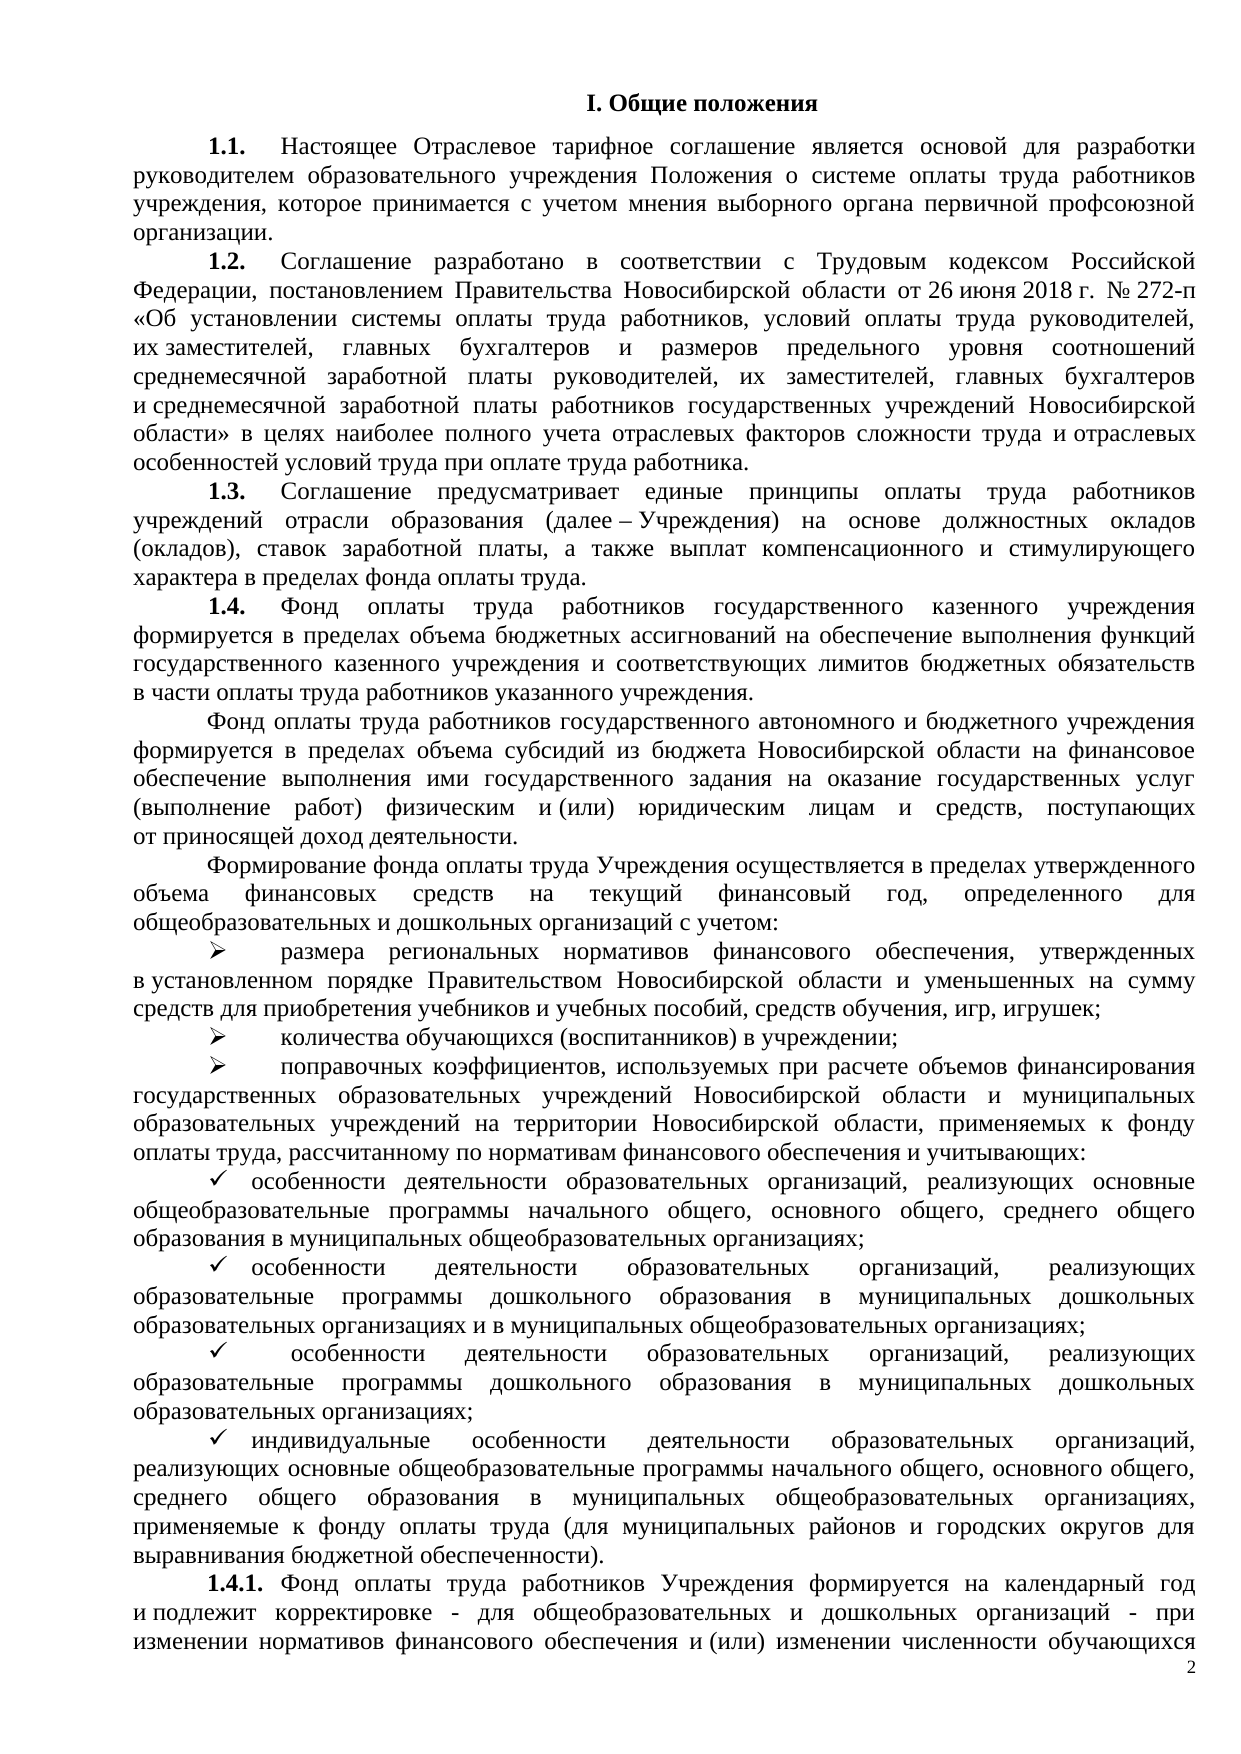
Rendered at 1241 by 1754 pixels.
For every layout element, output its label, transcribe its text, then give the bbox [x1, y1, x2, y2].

list Соглашение предусматривает единые принципы оплаты труда работников учреждений отрасли образования (далее – Учреждения) на основе должностных окладов (окладов), ставок заработной платы, а также выплат компенсационного и стимулирующего характера в пределах фонда оплаты труда. [133, 476, 1196, 591]
list особенности деятельности образовательных организаций, реализующих образовательные программы дошкольного образования в муниципальных дошкольных образовательных организациях; [133, 1338, 1196, 1425]
list индивидуальные особенности деятельности образовательных организаций, реализующих основные общеобразовательные программы начального общего, основного общего, среднего общего образования в муниципальных общеобразовательных организациях, применяемые к фонду оплаты труда (для муниципальных районов и городских округов для выравнивания бюджетной обеспеченности). [133, 1425, 1196, 1568]
list поправочных коэффициентов, используемых при расчете объемов финансирования государственных образовательных учреждений Новосибирской области и муниципальных образовательных учреждений на территории Новосибирской области, применяемых к фонду оплаты труда, рассчитанному по нормативам финансового обеспечения и учитывающих: [133, 1051, 1196, 1166]
text I. Общие положения [133, 88, 1196, 117]
list Соглашение разработано в соответствии с Трудовым кодексом Российской Федерации, постановлением Правительства Новосибирской области от 26 июня 2018 г. № 272-п «Об установлении системы оплаты труда работников, условий оплаты труда руководителей, их заместителей, главных бухгалтеров и размеров предельного уровня соотношений среднемесячной заработной платы руководителей, их заместителей, главных бухгалтеров и среднемесячной заработной платы работников государственных учреждений Новосибирской области» в целях наиболее полного учета отраслевых факторов сложности труда и отраслевых особенностей условий труда при оплате труда работника. [133, 246, 1196, 476]
list размера региональных нормативов финансового обеспечения, утвержденных в установленном порядке Правительством Новосибирской области и уменьшенных на сумму средств для приобретения учебников и учебных пособий, средств обучения, игр, игрушек; [133, 936, 1196, 1022]
text Фонд оплаты труда работников государственного автономного и бюджетного учреждения формируется в пределах объема субсидий из бюджета Новосибирской области на финансовое обеспечение выполнения ими государственного задания на оказание государственных услуг (выполнение работ) физическим и (или) юридическим лицам и средств, поступающих от приносящей доход деятельности. [133, 706, 1196, 850]
list количества обучающихся (воспитанников) в учреждении; [133, 1022, 1196, 1051]
list Настоящее Отраслевое тарифное соглашение является основой для разработки руководителем образовательного учреждения Положения о системе оплаты труда работников учреждения, которое принимается с учетом мнения выборного органа первичной профсоюзной организации. [133, 131, 1196, 246]
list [133, 1568, 1196, 1655]
list Фонд оплаты труда работников государственного казенного учреждения формируется в пределах объема бюджетных ассигнований на обеспечение выполнения функций государственного казенного учреждения и соответствующих лимитов бюджетных обязательств в части оплаты труда работников указанного учреждения. [133, 591, 1196, 706]
list особенности деятельности образовательных организаций, реализующих образовательные программы дошкольного образования в муниципальных дошкольных образовательных организациях и в муниципальных общеобразовательных организациях; [133, 1252, 1196, 1338]
list особенности деятельности образовательных организаций, реализующих основные общеобразовательные программы начального общего, основного общего, среднего общего образования в муниципальных общеобразовательных организациях; [133, 1166, 1196, 1252]
text Формирование фонда оплаты труда Учреждения осуществляется в пределах утвержденного объема финансовых средств на текущий финансовый год, определенного для общеобразовательных и дошкольных организаций с учетом: [133, 850, 1196, 936]
